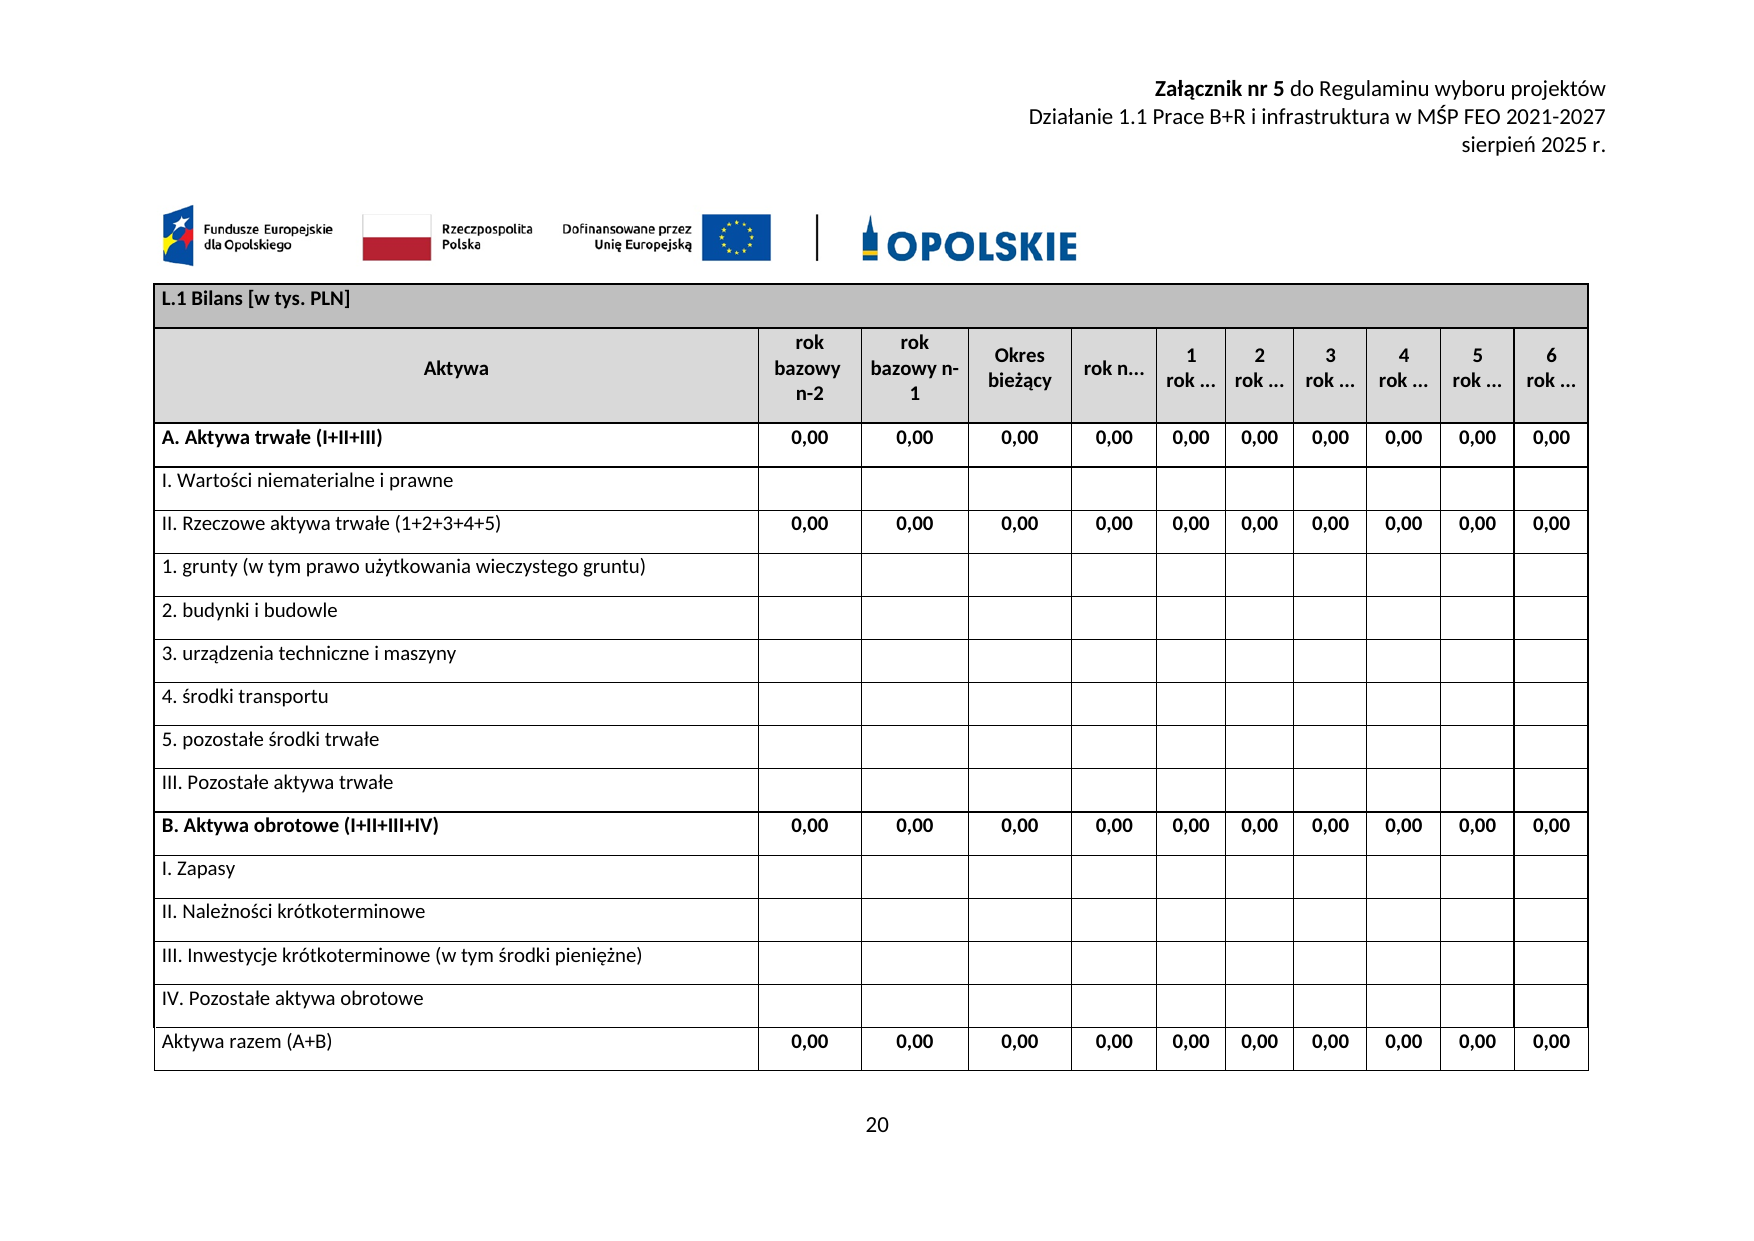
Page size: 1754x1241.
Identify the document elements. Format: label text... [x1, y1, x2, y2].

table_cell [969, 640, 1071, 682]
table_cell [1072, 726, 1156, 768]
table_cell [1294, 769, 1366, 811]
table_cell [1294, 554, 1366, 596]
table_cell [1157, 726, 1225, 768]
table_cell 0,00 [759, 424, 861, 466]
table_cell [1157, 640, 1225, 682]
table_cell 4 rok ... [1367, 329, 1440, 422]
table_cell [1294, 856, 1366, 898]
table_cell [862, 856, 968, 898]
table_cell [1367, 640, 1440, 682]
table_cell [1515, 468, 1587, 509]
table_cell [1441, 468, 1513, 509]
table_cell 0,00 [1515, 1028, 1588, 1070]
table_cell [862, 597, 968, 639]
table_cell 0,00 [1441, 813, 1513, 854]
table_cell 0,00 [969, 511, 1071, 553]
table_cell [1294, 726, 1366, 768]
table_cell 1 rok ... [1157, 329, 1225, 422]
table_cell [862, 899, 968, 941]
table_cell [862, 726, 968, 768]
table_cell [969, 769, 1071, 811]
table_cell 0,00 [969, 1028, 1071, 1070]
table_cell 5 rok ... [1441, 329, 1513, 422]
table_cell [1072, 899, 1156, 941]
table_cell rok bazowy n-2 [759, 329, 861, 422]
table_cell 1. grunty (w tym prawo użytkowania wieczystego gruntu) [155, 554, 758, 596]
table_cell [1367, 597, 1440, 639]
table_cell [1515, 683, 1587, 725]
table_cell [969, 856, 1071, 898]
table_cell [1515, 942, 1587, 984]
table_cell 0,00 [759, 511, 861, 553]
table_cell [1441, 985, 1513, 1027]
table_cell 0,00 [1441, 511, 1513, 553]
table_cell [1441, 726, 1513, 768]
table_cell Okres bieżący [969, 329, 1071, 422]
table_cell [1072, 468, 1156, 509]
table_cell [969, 899, 1071, 941]
table_cell [1226, 899, 1293, 941]
table_cell 0,00 [862, 813, 968, 854]
table_cell [1294, 597, 1366, 639]
table_cell [1226, 942, 1293, 984]
table_cell 0,00 [1367, 813, 1440, 854]
table_cell 0,00 [1515, 511, 1587, 553]
table_cell 0,00 [1294, 511, 1366, 553]
table_cell 0,00 [1157, 1028, 1225, 1070]
table_cell [759, 942, 861, 984]
table_cell [1367, 985, 1440, 1027]
table_cell [759, 554, 861, 596]
table_cell [1157, 468, 1225, 509]
table_cell [759, 683, 861, 725]
table_cell 3 rok ... [1294, 329, 1366, 422]
table_cell [1367, 683, 1440, 725]
table_cell [1294, 640, 1366, 682]
table_cell [1072, 597, 1156, 639]
table_cell [1072, 554, 1156, 596]
table_cell 2 rok ... [1226, 329, 1293, 422]
table_cell [1157, 899, 1225, 941]
table_cell [1441, 640, 1513, 682]
table_cell [969, 554, 1071, 596]
table_cell [1226, 856, 1293, 898]
table_cell [1294, 683, 1366, 725]
table_cell 0,00 [1515, 424, 1587, 466]
table_cell [1515, 769, 1587, 811]
table_cell 0,00 [1157, 424, 1225, 466]
table_cell [1157, 856, 1225, 898]
table_cell 3. urządzenia techniczne i maszyny [155, 640, 758, 682]
table_cell II. Należności krótkoterminowe [155, 899, 758, 941]
table_cell 0,00 [1226, 813, 1293, 854]
table_cell [1157, 985, 1225, 1027]
table_cell [759, 985, 861, 1027]
table_cell rok bazowy n-1 [862, 329, 968, 422]
table_cell 0,00 [1072, 1028, 1156, 1070]
table_cell [1072, 640, 1156, 682]
table_cell 0,00 [1367, 511, 1440, 553]
table_cell 0,00 [759, 813, 861, 854]
table_cell [862, 640, 968, 682]
table_cell [1157, 597, 1225, 639]
table_cell 0,00 [862, 1028, 968, 1070]
table_cell [1226, 985, 1293, 1027]
table_cell [862, 769, 968, 811]
table_cell Aktywa [155, 329, 758, 422]
table_cell [1367, 942, 1440, 984]
table_cell [1226, 726, 1293, 768]
table_cell [1157, 683, 1225, 725]
table_cell 0,00 [1441, 1028, 1514, 1070]
table_cell [862, 985, 968, 1027]
table_cell [1515, 726, 1587, 768]
table_cell III. Pozostałe aktywa trwałe [155, 769, 758, 811]
table_cell 0,00 [1226, 511, 1293, 553]
table_cell [759, 597, 861, 639]
table_cell 0,00 [1294, 813, 1366, 854]
table_cell [1441, 899, 1513, 941]
table_cell [1441, 769, 1513, 811]
table_cell [1072, 769, 1156, 811]
table_cell 0,00 [1157, 813, 1225, 854]
table_cell 0,00 [1515, 813, 1587, 854]
table_cell [759, 726, 861, 768]
table_cell 5. pozostałe środki trwałe [155, 726, 758, 768]
table_cell 0,00 [1157, 511, 1225, 553]
table_cell 0,00 [1226, 424, 1293, 466]
table_cell 0,00 [1072, 511, 1156, 553]
table_cell 0,00 [759, 1028, 861, 1070]
table_cell [759, 856, 861, 898]
table_cell 2. budynki i budowle [155, 597, 758, 639]
table_cell A. Aktywa trwałe (I+II+III) [155, 424, 758, 466]
table_cell [1367, 856, 1440, 898]
table_cell [759, 899, 861, 941]
table_cell 0,00 [969, 424, 1071, 466]
table_cell 0,00 [1294, 1028, 1366, 1070]
table_cell [1157, 554, 1225, 596]
table_cell [1294, 942, 1366, 984]
table_cell [1515, 985, 1587, 1027]
table_cell [1441, 942, 1513, 984]
table_cell [1226, 468, 1293, 509]
table_cell 0,00 [1441, 424, 1513, 466]
table_cell [1157, 769, 1225, 811]
table_cell [1294, 468, 1366, 509]
table_cell 0,00 [1072, 424, 1156, 466]
table_cell I. Wartości niematerialne i prawne [155, 468, 758, 509]
table_cell II. Rzeczowe aktywa trwałe (1+2+3+4+5) [155, 511, 758, 553]
table_cell 0,00 [969, 813, 1071, 854]
table_cell [759, 769, 861, 811]
table_cell [862, 942, 968, 984]
table_cell [969, 468, 1071, 509]
table_cell [759, 468, 861, 509]
table_cell 0,00 [1072, 813, 1156, 854]
table_cell 6 rok ... [1515, 329, 1587, 422]
table_cell [969, 726, 1071, 768]
table_cell [759, 640, 861, 682]
table_cell [1441, 597, 1513, 639]
table_cell [969, 683, 1071, 725]
table_cell [1515, 856, 1587, 898]
table_cell [1072, 985, 1156, 1027]
table_cell Aktywa razem (A+B) [155, 1028, 758, 1070]
table_cell [1367, 554, 1440, 596]
table_cell [1294, 985, 1366, 1027]
table_cell [862, 683, 968, 725]
table_cell [1515, 899, 1587, 941]
table_cell 0,00 [1294, 424, 1366, 466]
table_cell rok n... [1072, 329, 1156, 422]
table_cell [1441, 856, 1513, 898]
table_cell IV. Pozostałe aktywa obrotowe [155, 985, 758, 1027]
table_cell [1226, 769, 1293, 811]
table_cell [1515, 554, 1587, 596]
table_cell [1226, 597, 1293, 639]
table_cell [1072, 942, 1156, 984]
table_cell [1515, 640, 1587, 682]
table_cell [1367, 726, 1440, 768]
table_cell 0,00 [862, 424, 968, 466]
picture [147, 185, 1093, 283]
table_cell [969, 942, 1071, 984]
table_cell I. Zapasy [155, 856, 758, 898]
table_cell [1226, 554, 1293, 596]
table_cell [1367, 468, 1440, 509]
table_cell [1515, 597, 1587, 639]
table_cell [1367, 769, 1440, 811]
table_cell [1226, 683, 1293, 725]
table_cell [1367, 899, 1440, 941]
table_cell [969, 597, 1071, 639]
table_header L.1 Bilans [w tys. PLN] [155, 285, 1587, 327]
table_cell 0,00 [1226, 1028, 1293, 1070]
table_cell [1441, 683, 1513, 725]
table_cell [1157, 942, 1225, 984]
table_cell 0,00 [1367, 424, 1440, 466]
table_cell [1072, 683, 1156, 725]
table_cell [862, 468, 968, 509]
table_cell [1441, 554, 1513, 596]
table_cell 0,00 [862, 511, 968, 553]
table_cell B. Aktywa obrotowe (I+II+III+IV) [155, 813, 758, 854]
table_cell 0,00 [1367, 1028, 1440, 1070]
table_cell [1072, 856, 1156, 898]
table_cell [862, 554, 968, 596]
table_cell III. Inwestycje krótkoterminowe (w tym środki pieniężne) [155, 942, 758, 984]
table_cell [969, 985, 1071, 1027]
table_cell 4. środki transportu [155, 683, 758, 725]
table_cell [1294, 899, 1366, 941]
table_cell [1226, 640, 1293, 682]
